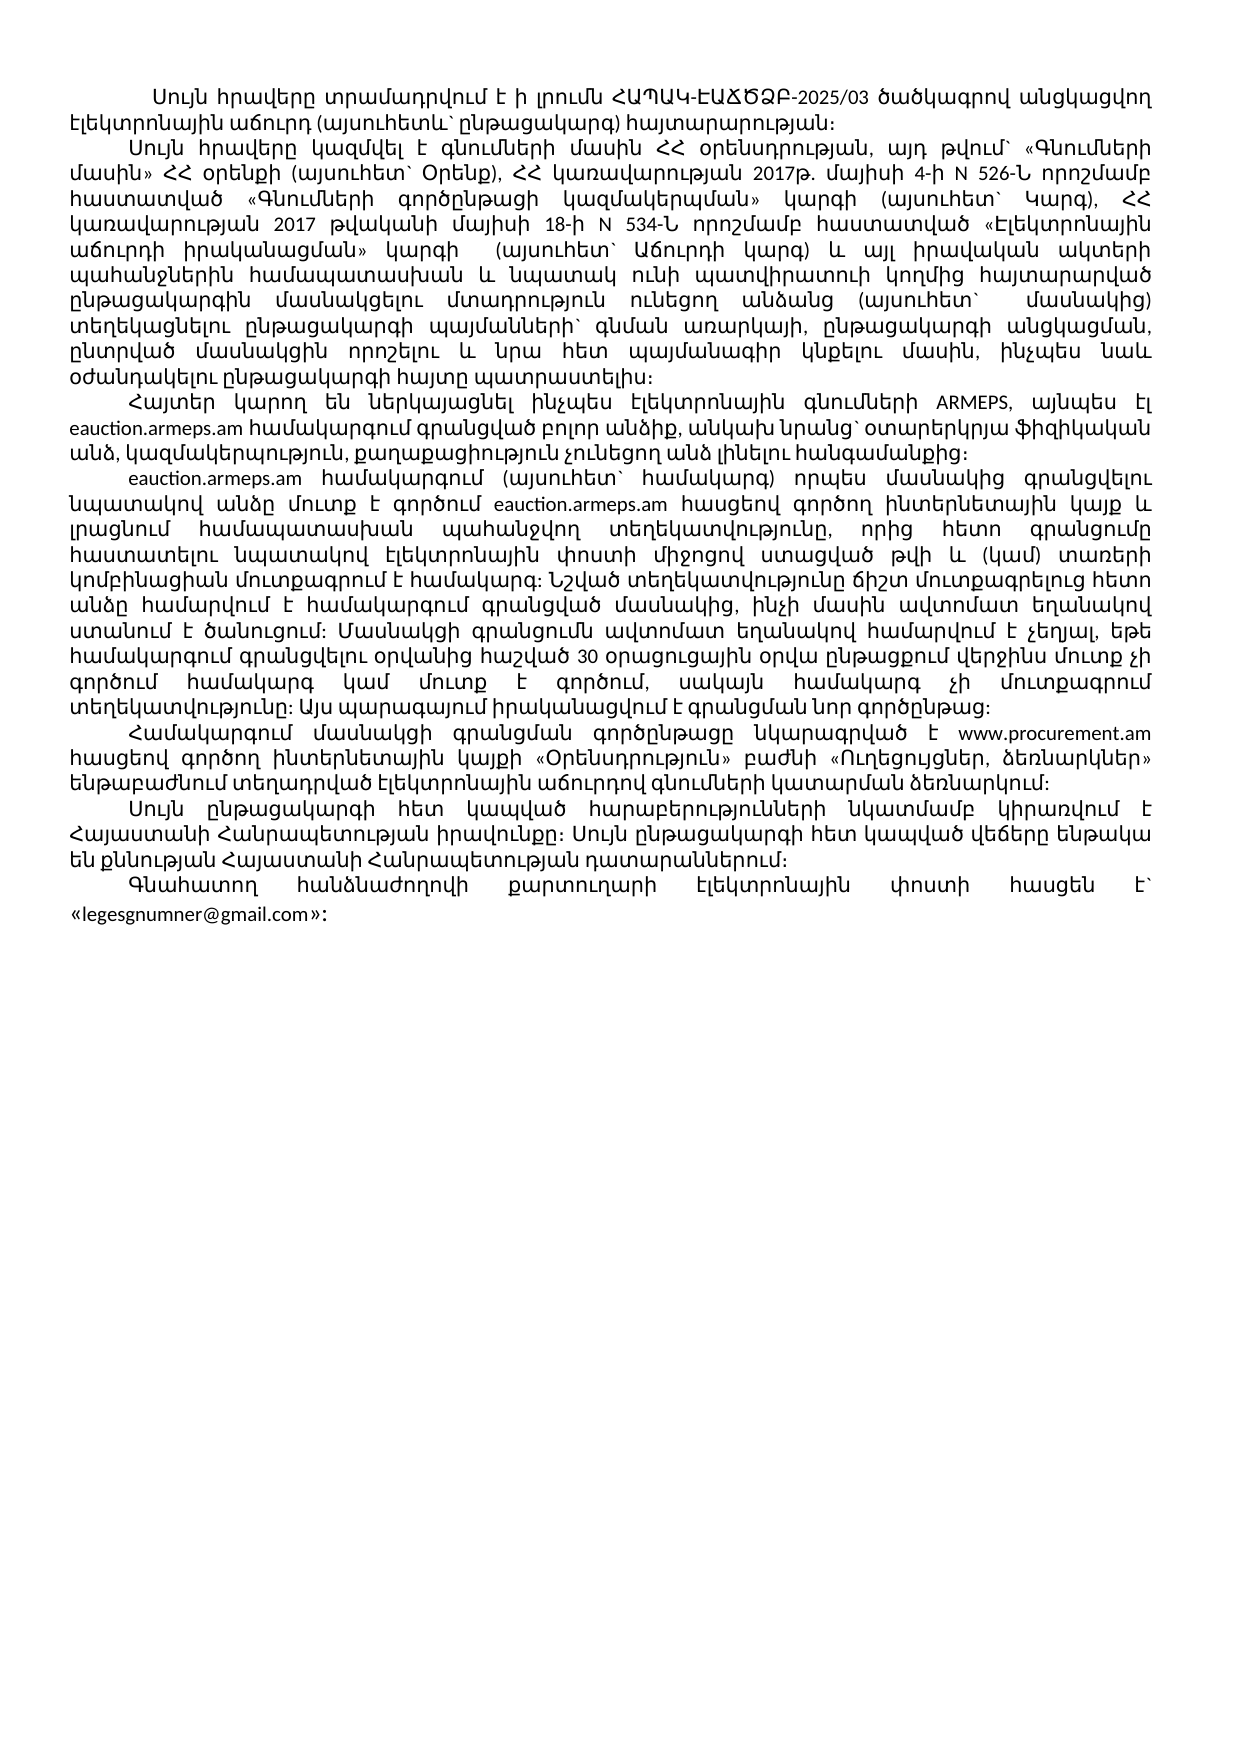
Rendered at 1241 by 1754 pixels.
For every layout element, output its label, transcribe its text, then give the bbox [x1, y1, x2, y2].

text Գնահատող հանձնաժողովի քարտուղարի էլեկտրոնային փոստի հասցեն է` «legesgnumner@gmail.com»: [69, 872, 1152, 928]
text Սույն ընթացակարգի հետ կապված հարաբերությունների նկատմամբ կիրառվում է Հայաստանի Հանրապետության իրավունքը։ Սույն ընթացակարգի հետ կապված վեճերը ենթակա են քննության Հայաստանի Հանրապետության դատարաններում։ [69, 796, 1152, 872]
text Սույն հրավերը տրամադրվում է ի լրումն ՀԱՊԱԿ-ԷԱՃԾՁԲ-2025/03 ծածկագրով անցկացվող էլեկտրոնային աճուրդ (այսուհետև` ընթացակարգ) հայտարարության։ [69, 84, 1152, 135]
text eauction.armeps.am համակարգում (այսուհետ` համակարգ) որպես մասնակից գրանցվելու նպատակով անձը մուտք է գործում eauction.armeps.am հասցեով գործող ինտերնետային կայք և լրացնում համապատասխան պահանջվող տեղեկատվությունը, որից հետո գրանցումը հաստատելու նպատակով էլեկտրոնային փոստի միջոցով ստացված թվի և (կամ) տառերի կոմբինացիան մուտքագրում է համակարգ: Նշված տեղեկատվությունը ճիշտ մուտքագրելուց հետո անձը համարվում է համակարգում գրանցված մասնակից, ինչի մասին ավտոմատ եղանակով ստանում է ծանուցում: Մասնակցի գրանցումն ավտոմատ եղանակով համարվում է չեղյալ, եթե համակարգում գրանցվելու օրվանից հաշված 30 օրացուցային օրվա ընթացքում վերջինս մուտք չի գործում համակարգ կամ մուտք է գործում, սակայն համակարգ չի մուտքագրում տեղեկատվությունը: Այս պարագայում իրականացվում է գրանցման նոր գործընթաց: [69, 466, 1152, 720]
text Համակարգում մասնակցի գրանցման գործընթացը նկարագրված է www.procurement.am հասցեով գործող ինտերնետային կայքի «Օրենսդրություն» բաժնի «Ուղեցույցներ, ձեռնարկներ» ենթաբաժնում տեղադրված էլեկտրոնային աճուրդով գնումների կատարման ձեռնարկում: [69, 720, 1152, 796]
text Հայտեր կարող են ներկայացնել ինչպես էլեկտրոնային գնումների ARMEPS, այնպես էլ eauction.armeps.am համակարգում գրանցված բոլոր անձիք, անկախ նրանց` օտարերկրյա ֆիզիկական անձ, կազմակերպություն, քաղաքացիություն չունեցող անձ լինելու հանգամանքից։ [69, 389, 1152, 466]
text Սույն հրավերը կազմվել է գնումների մասին ՀՀ օրենսդրության, այդ թվում` «Գնումների մասին» ՀՀ օրենքի (այսուհետ` Օրենք), ՀՀ կառավարության 2017թ. մայիսի 4-ի N 526-Ն որոշմամբ հաստատված «Գնումների գործընթացի կազմակերպման» կարգի (այսուհետ` Կարգ), ՀՀ կառավարության 2017 թվականի մայիսի 18-ի N 534-Ն որոշմամբ հաստատված «Էլեկտրոնային աճուրդի իրականացման» կարգի (այսուհետ` Աճուրդի կարգ) և այլ իրավական ակտերի պահանջներին համապատասխան և նպատակ ունի պատվիրատուի կողմից հայտարարված ընթացակարգին մասնակցելու մտադրություն ունեցող անձանց (այսուհետ` մասնակից) տեղեկացնելու ընթացակարգի պայմանների` գնման առարկայի, ընթացակարգի անցկացման, ընտրված մասնակցին որոշելու և նրա հետ պայմանագիր կնքելու մասին, ինչպես նաև օժանդակելու ընթացակարգի հայտը պատրաստելիս։ [69, 135, 1152, 389]
